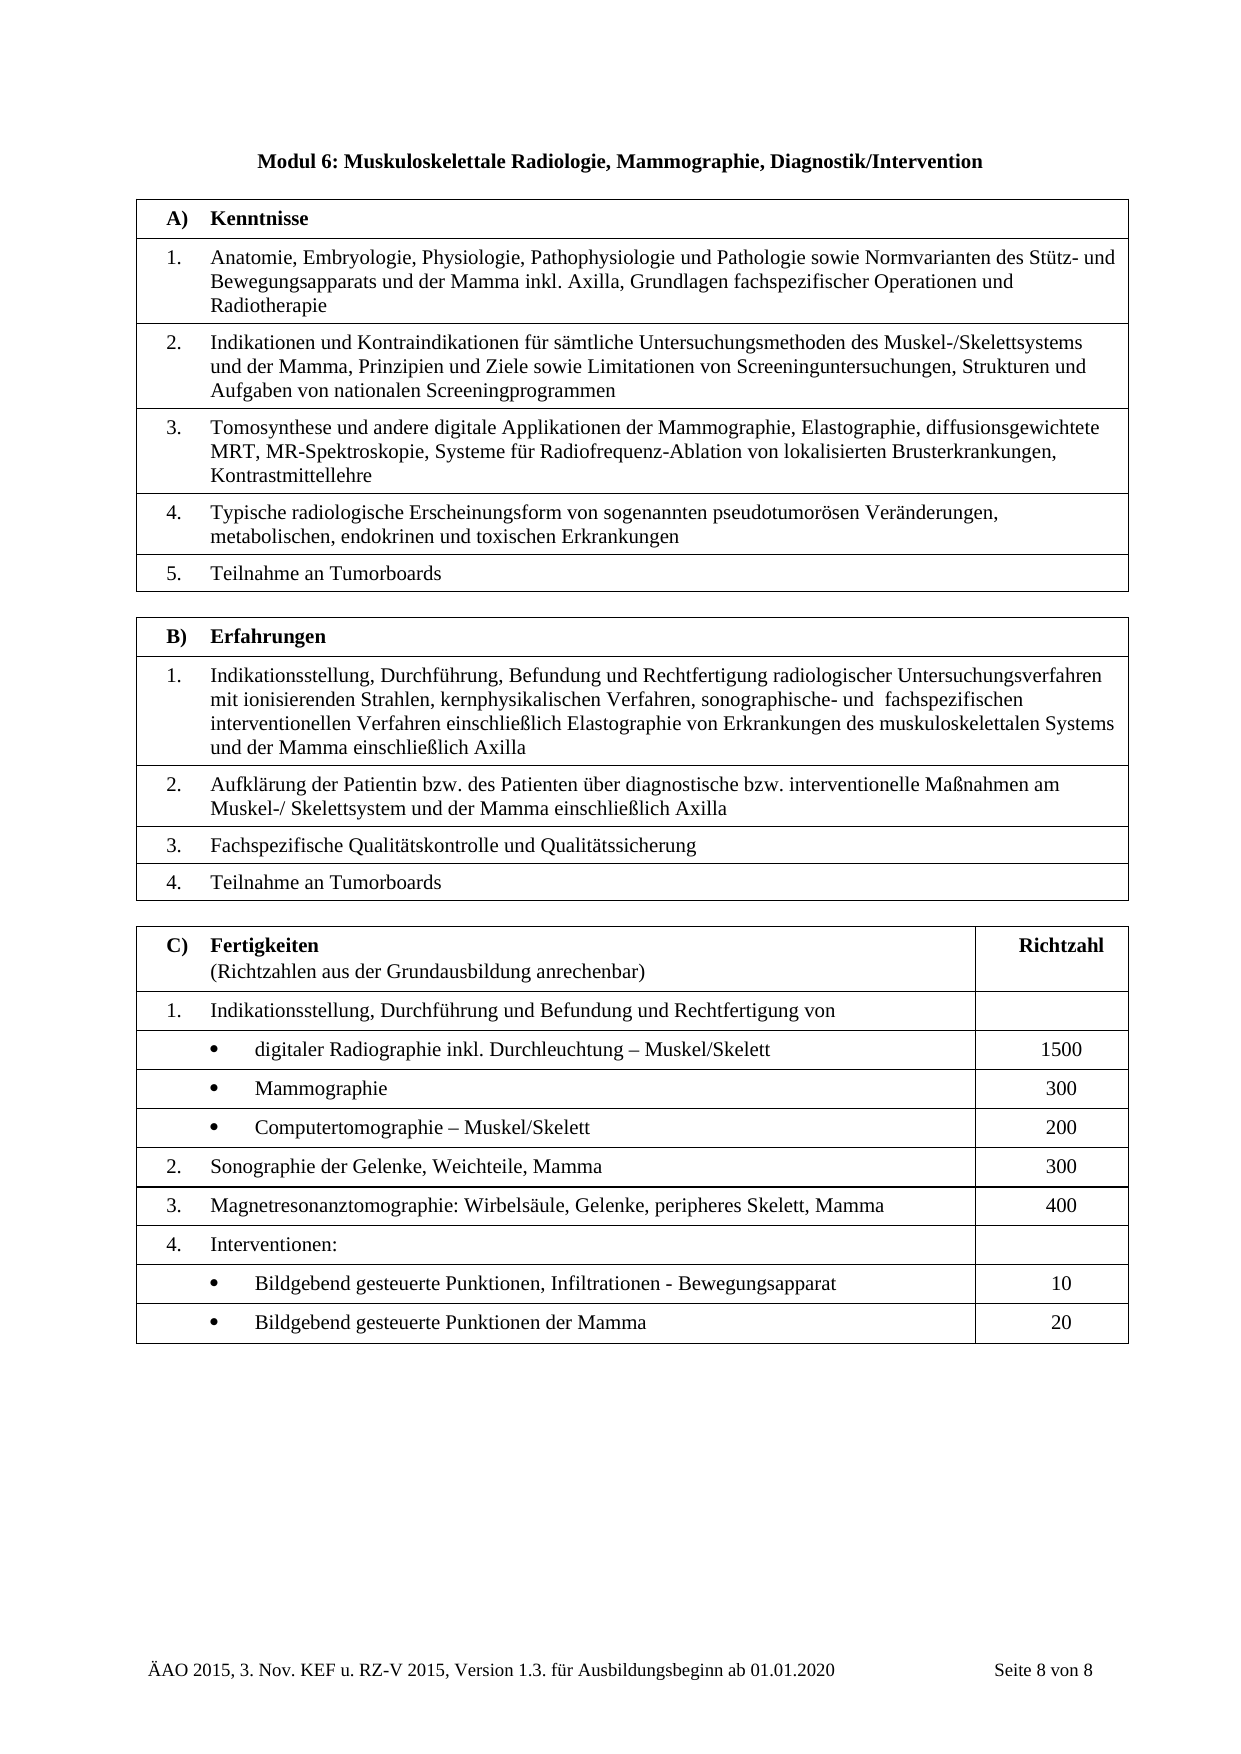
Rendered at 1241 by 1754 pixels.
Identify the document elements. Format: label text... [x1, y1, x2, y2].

table_cell Teilnahme an Tumorboards [137, 864, 1128, 900]
table_cell 300 [976, 1148, 1128, 1186]
text Modul 6: Muskuloskelettale Radiologie, Mammographie, Diagnostik/Intervention [148, 148, 1093, 173]
table_cell Teilnahme an Tumorboards [137, 555, 1128, 591]
table_cell 300 [976, 1070, 1128, 1108]
table_cell Indikationen und Kontraindikationen für sämtliche Untersuchungsmethoden des Muskel-/Skelettsystems und der Mamma, Prinzipien und Ziele sowie Limitationen von Screeninguntersuchungen, Strukturen und Aufgaben von nationalen Screeningprogrammen [137, 324, 1128, 408]
table_cell digitaler Radiographie inkl. Durchleuchtung – Muskel/Skelett [137, 1031, 975, 1069]
table_cell 400 [976, 1188, 1128, 1225]
table_cell [976, 1226, 1128, 1264]
table_cell Aufklärung der Patientin bzw. des Patienten über diagnostische bzw. interventionelle Maßnahmen am Muskel-/ Skelettsystem und der Mamma einschließlich Axilla [137, 766, 1128, 826]
table_cell Indikationsstellung, Durchführung, Befundung und Rechtfertigung radiologischer Untersuchungsverfahren mit ionisierenden Strahlen, kernphysikalischen Verfahren, sonographische- und fachspezifischen interventionellen Verfahren einschließlich Elastographie von Erkrankungen des muskuloskelettalen Systems und der Mamma einschließlich Axilla [137, 657, 1128, 765]
table_cell 1500 [976, 1031, 1128, 1069]
table_cell Mammographie [137, 1070, 975, 1108]
table_header A) Kenntnisse [137, 200, 1128, 238]
table_cell Typische radiologische Erscheinungsform von sogenannten pseudotumorösen Veränderungen, metabolischen, endokrinen und toxischen Erkrankungen [137, 494, 1128, 554]
table_cell 200 [976, 1109, 1128, 1147]
table_cell Fachspezifische Qualitätskontrolle und Qualitätssicherung [137, 827, 1128, 863]
table_header B) Erfahrungen [137, 618, 1128, 656]
table_cell Indikationsstellung, Durchführung und Befundung und Rechtfertigung von [137, 992, 975, 1030]
table_cell 10 [976, 1265, 1128, 1303]
table_cell Magnetresonanztomographie: Wirbelsäule, Gelenke, peripheres Skelett, Mamma [137, 1188, 975, 1225]
table_cell Bildgebend gesteuerte Punktionen der Mamma [137, 1304, 975, 1342]
table_cell Sonographie der Gelenke, Weichteile, Mamma [137, 1148, 975, 1186]
table_cell Anatomie, Embryologie, Physiologie, Pathophysiologie und Pathologie sowie Normvarianten des Stütz- und Bewegungsapparats und der Mamma inkl. Axilla, Grundlagen fachspezifischer Operationen und Radiotherapie [137, 239, 1128, 323]
table_cell Interventionen: [137, 1226, 975, 1264]
table_header Richtzahl [976, 927, 1128, 991]
table_cell Bildgebend gesteuerte Punktionen, Infiltrationen - Bewegungsapparat [137, 1265, 975, 1303]
table_cell Tomosynthese und andere digitale Applikationen der Mammographie, Elastographie, diffusionsgewichtete MRT, MR-Spektroskopie, Systeme für Radiofrequenz-Ablation von lokalisierten Brusterkrankungen, Kontrastmittellehre [137, 409, 1128, 493]
table_header C) Fertigkeiten (Richtzahlen aus der Grundausbildung anrechenbar) [137, 927, 975, 991]
table_cell [976, 992, 1128, 1030]
table_cell 20 [976, 1304, 1128, 1342]
table_cell Computertomographie – Muskel/Skelett [137, 1109, 975, 1147]
